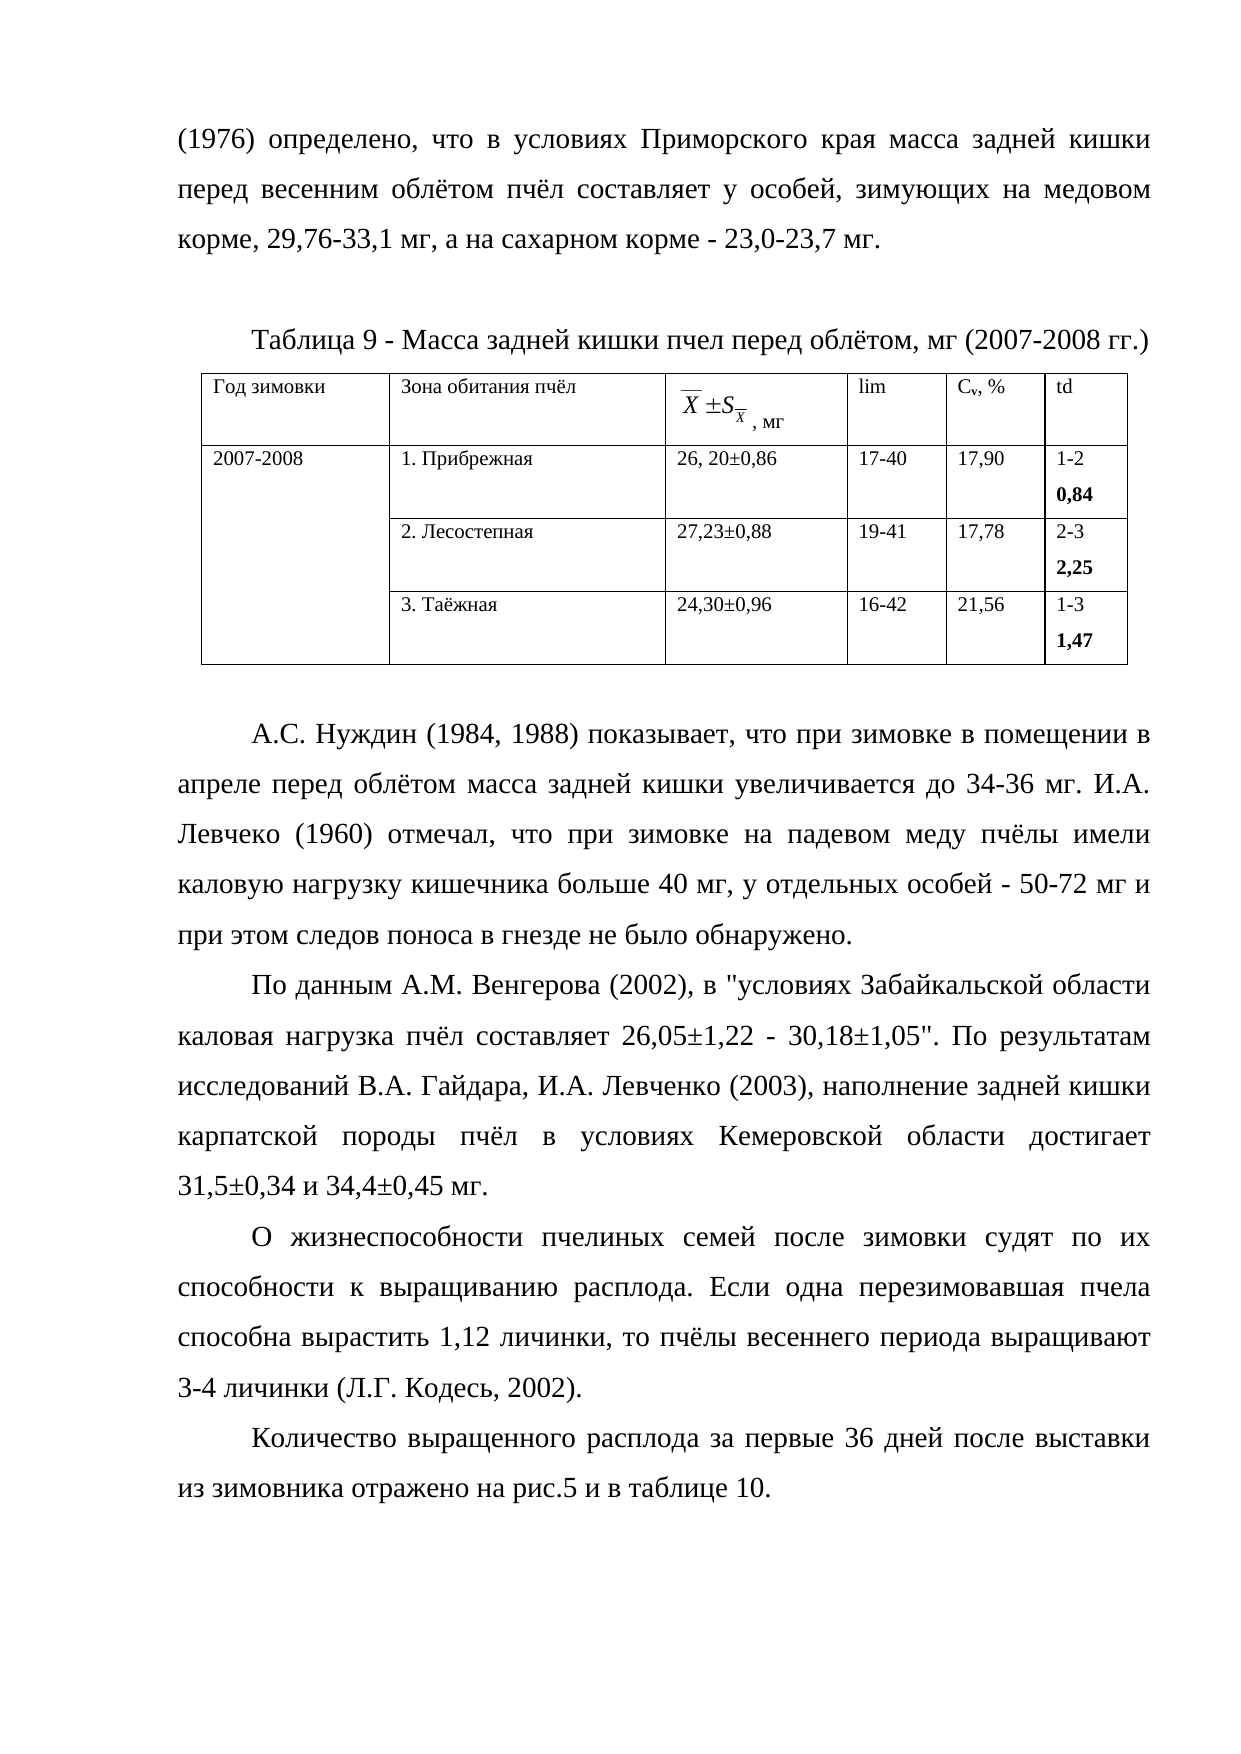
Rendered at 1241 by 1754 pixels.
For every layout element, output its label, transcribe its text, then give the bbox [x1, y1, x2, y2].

table_cell 26, 20±0,86 [666, 446, 847, 518]
table_cell 1-3 1,47 [1046, 592, 1127, 664]
table_cell 17,78 [947, 519, 1044, 591]
table_header Cv, % [947, 374, 1044, 445]
table_cell 1. Прибрежная [390, 446, 665, 518]
text Таблица 9 - Масса задней кишки пчел перед облётом, мг (2007-2008 гг.) [251, 322, 1152, 356]
table_cell 2-3 2,25 [1046, 519, 1127, 591]
table_header td [1046, 374, 1127, 445]
table_cell 1-2 0,84 [1046, 446, 1127, 518]
text Количество выращенного расплода за первые 36 дней после выставки из зимовника отражено на рис.5 и в таблице 10. [177, 1420, 1152, 1504]
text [177, 121, 1152, 255]
table_cell 2. Лесостепная [390, 519, 665, 591]
table_cell 19-41 [848, 519, 946, 591]
table_cell 16-42 [848, 592, 946, 664]
table_cell 21,56 [947, 592, 1044, 664]
table_cell 17,90 [947, 446, 1044, 518]
table_cell 27,23±0,88 [666, 519, 847, 591]
text А.С. Нуждин (1984, 1988) показывает, что при зимовке в помещении в апреле перед облётом масса задней кишки увеличивается до 34-36 мг. И.А. Левчеко (1960) отмечал, что при зимовке на падевом меду пчёлы имели каловую нагрузку кишечника больше 40 мг, у отдельных особей - 50-72 мг и при этом следов поноса в гнезде не было обнаружено. [177, 716, 1152, 951]
table_cell 24,30±0,96 [666, 592, 847, 664]
text По данным А.М. Венгерова (2002), в "условиях Забайкальской области каловая нагрузка пчёл составляет 26,05±1,22 - 30,18±1,05". По результатам исследований В.А. Гайдара, И.А. Левченко (2003), наполнение задней кишки карпатской породы пчёл в условиях Кемеровской области достигает 31,5±0,34 и 34,4±0,45 мг. [177, 967, 1152, 1202]
table_cell 2007-2008 [202, 446, 389, 664]
table_header lim [848, 374, 946, 445]
table_header Год зимовки [202, 374, 389, 445]
table_header Зона обитания пчёл [390, 374, 665, 445]
table_header , мг [666, 374, 847, 445]
table_cell 3. Таёжная [390, 592, 665, 664]
table_cell 17-40 [848, 446, 946, 518]
text О жизнеспособности пчелиных семей после зимовки судят по их способности к выращиванию расплода. Если одна перезимовавшая пчела способна вырастить 1,12 личинки, то пчёлы весеннего периода выращивают 3-4 личинки (Л.Г. Кодесь, 2002). [177, 1219, 1152, 1403]
